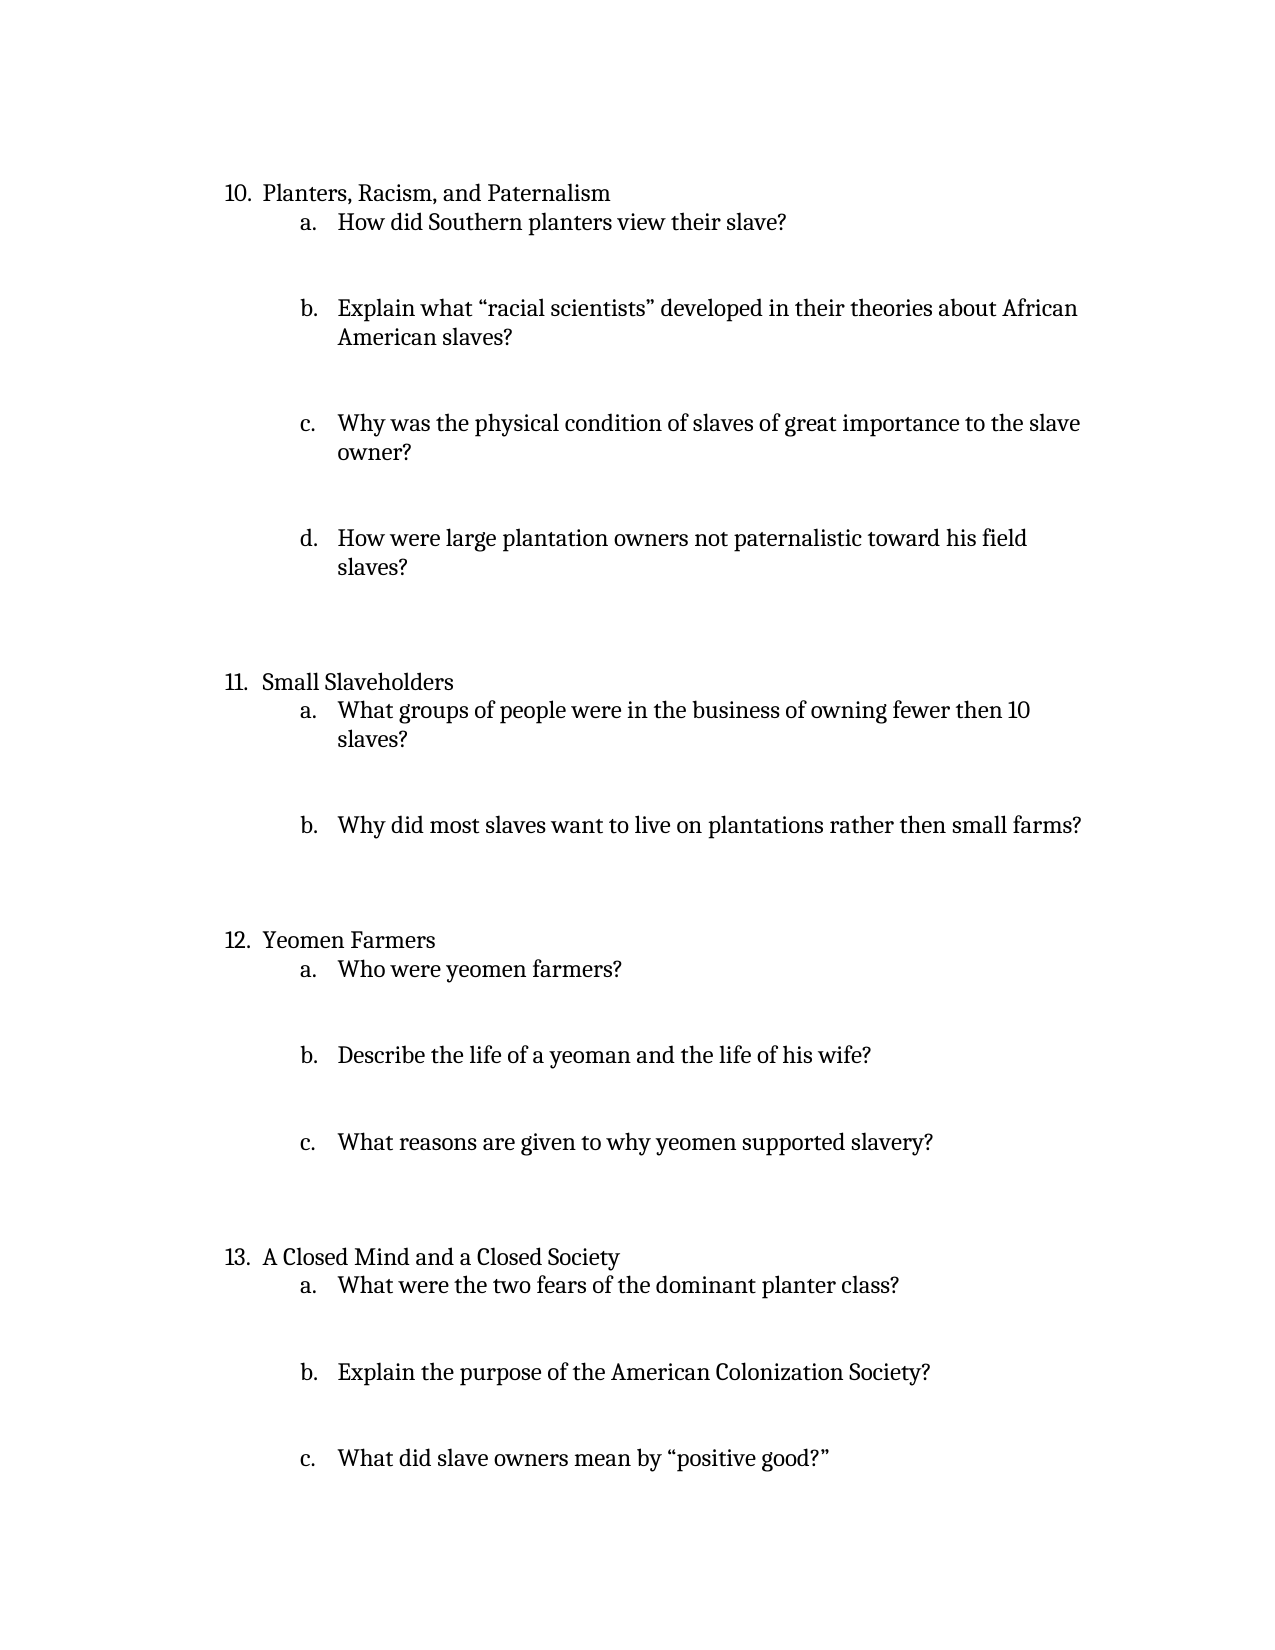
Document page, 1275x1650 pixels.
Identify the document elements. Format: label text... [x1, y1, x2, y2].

list How were large plantation owners not paternalistic toward his field slaves? [300, 524, 1087, 581]
list Who were yeomen farmers? [300, 955, 1087, 984]
list What did slave owners mean by “positive good?” [300, 1444, 1087, 1472]
list A Closed Mind and a Closed Society [225, 1242, 1087, 1271]
list Why was the physical condition of slaves of great importance to the slave owner? [300, 409, 1087, 466]
list Explain the purpose of the American Colonization Society? [300, 1357, 1087, 1386]
list What groups of people were in the business of owning fewer then 10 slaves? [300, 696, 1087, 754]
list Small Slaveholders [225, 667, 1087, 696]
list What reasons are given to why yeomen supported slavery? [300, 1127, 1087, 1156]
list How did Southern planters view their slave? [300, 207, 1087, 236]
list Planters, Racism, and Paternalism [225, 179, 1087, 207]
list Explain what “racial scientists” developed in their theories about African American slaves? [300, 294, 1087, 351]
list What were the two fears of the dominant planter class? [300, 1271, 1087, 1300]
list Why did most slaves want to live on plantations rather then small farms? [300, 811, 1087, 840]
list Yeomen Farmers [225, 926, 1087, 955]
list Describe the life of a yeoman and the life of his wife? [300, 1041, 1087, 1070]
